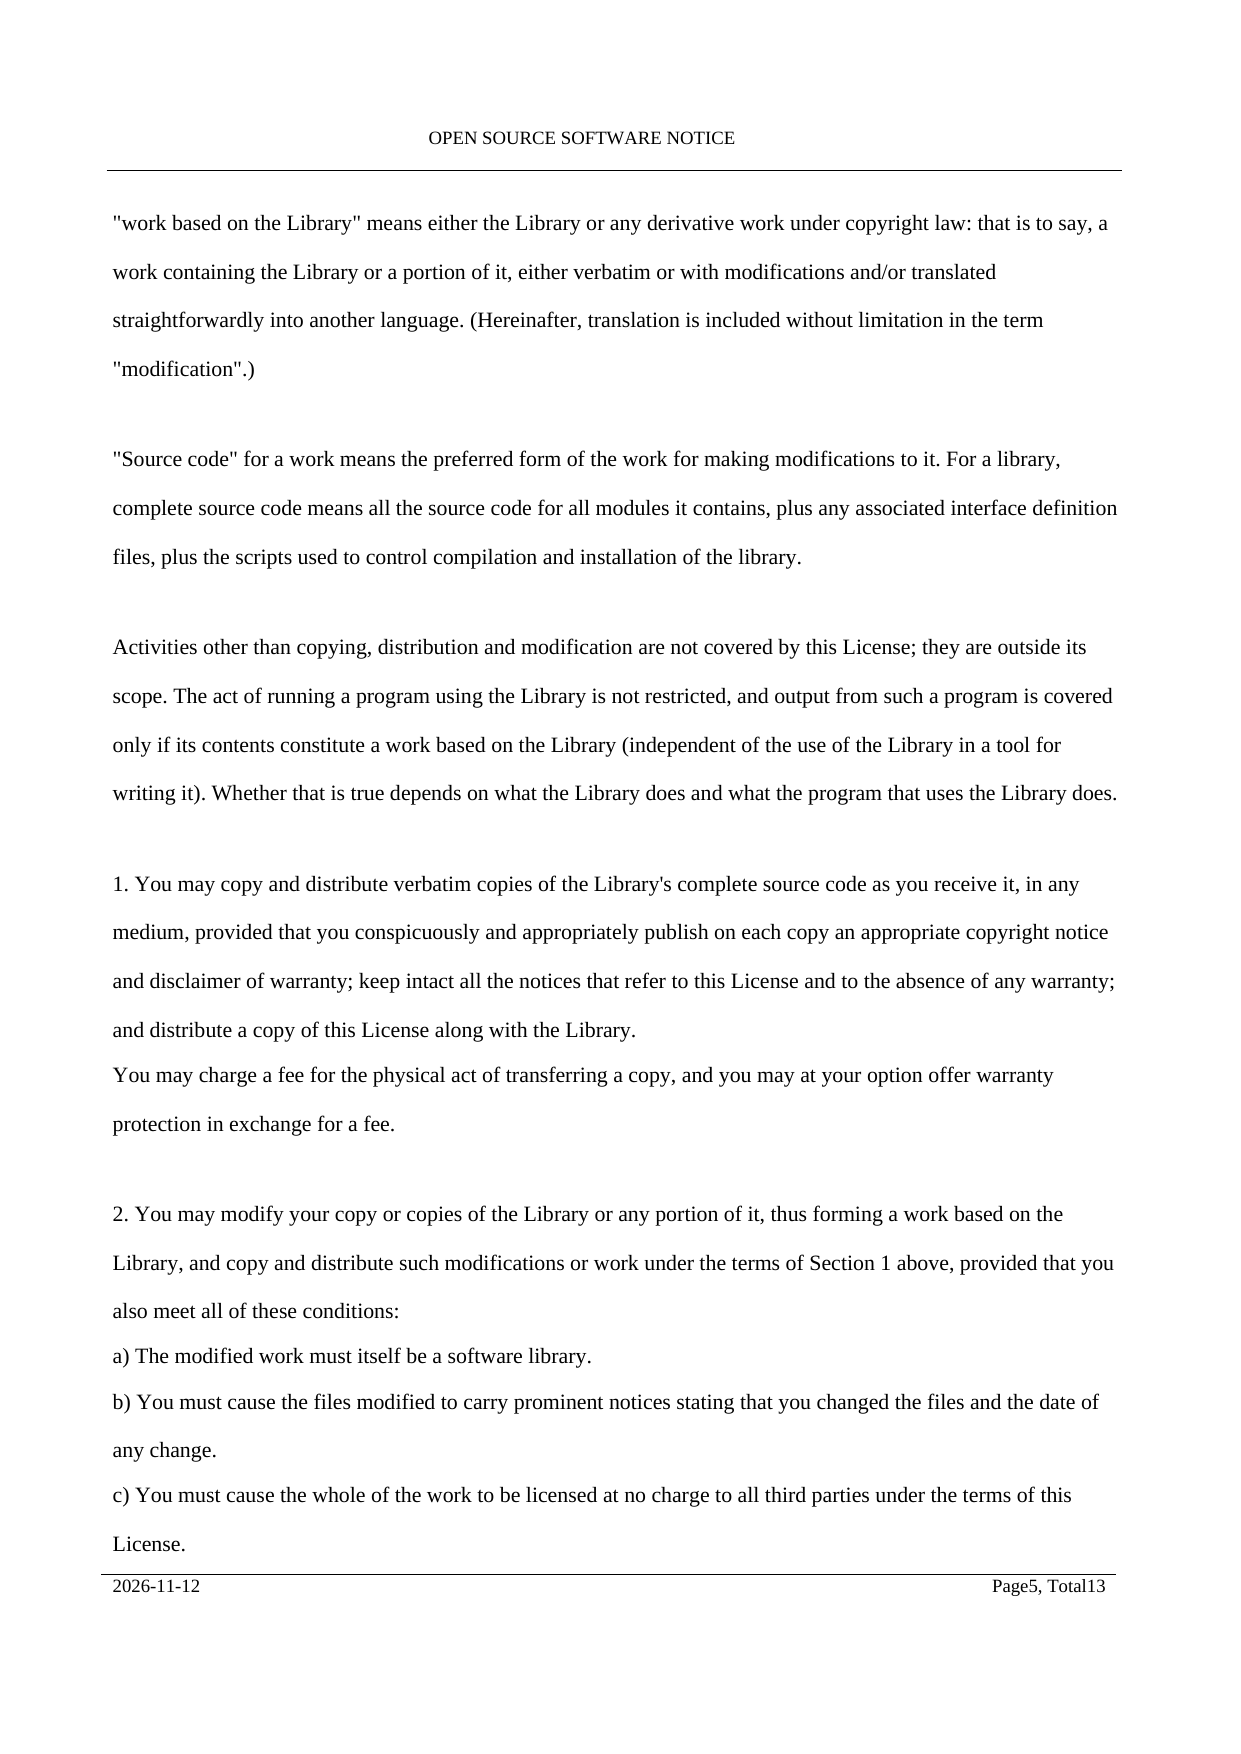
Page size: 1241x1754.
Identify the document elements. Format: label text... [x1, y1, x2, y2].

text c) You must cause the whole of the work to be licensed at no charge to all third parties under the terms of this License. [112, 1479, 1128, 1560]
text b) You must cause the files modified to carry prominent notices stating that you changed the files and the date of any change. [112, 1385, 1128, 1466]
text a) The modified work must itself be a software library. [112, 1340, 1128, 1372]
text 2. You may modify your copy or copies of the Library or any portion of it, thus forming a work based on the Library, and copy and distribute such modifications or work under the terms of Section 1 above, provided that you also meet all of these conditions: [112, 1197, 1128, 1327]
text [112, 206, 1128, 385]
text You may charge a fee for the physical act of transferring a copy, and you may at your option offer warranty protection in exchange for a fee. [112, 1058, 1128, 1139]
text Activities other than copying, distribution and modification are not covered by this License; they are outside its scope. The act of running a program using the Library is not restricted, and output from such a program is covered only if its contents constitute a work based on the Library (independent of the use of the Library in a tool for writing it). Whether that is true depends on what the Library does and what the program that uses the Library does. [112, 631, 1128, 809]
text 1. You may copy and distribute verbatim copies of the Library's complete source code as you receive it, in any medium, provided that you conspicuously and appropriately publish on each copy an appropriate copyright notice and disclaimer of warranty; keep intact all the notices that refer to this License and to the absence of any warranty; and distribute a copy of this License along with the Library. [112, 867, 1128, 1046]
text "Source code" for a work means the preferred form of the work for making modifications to it. For a library, complete source code means all the source code for all modules it contains, plus any associated interface definition files, plus the scripts used to control compilation and installation of the library. [112, 443, 1128, 573]
